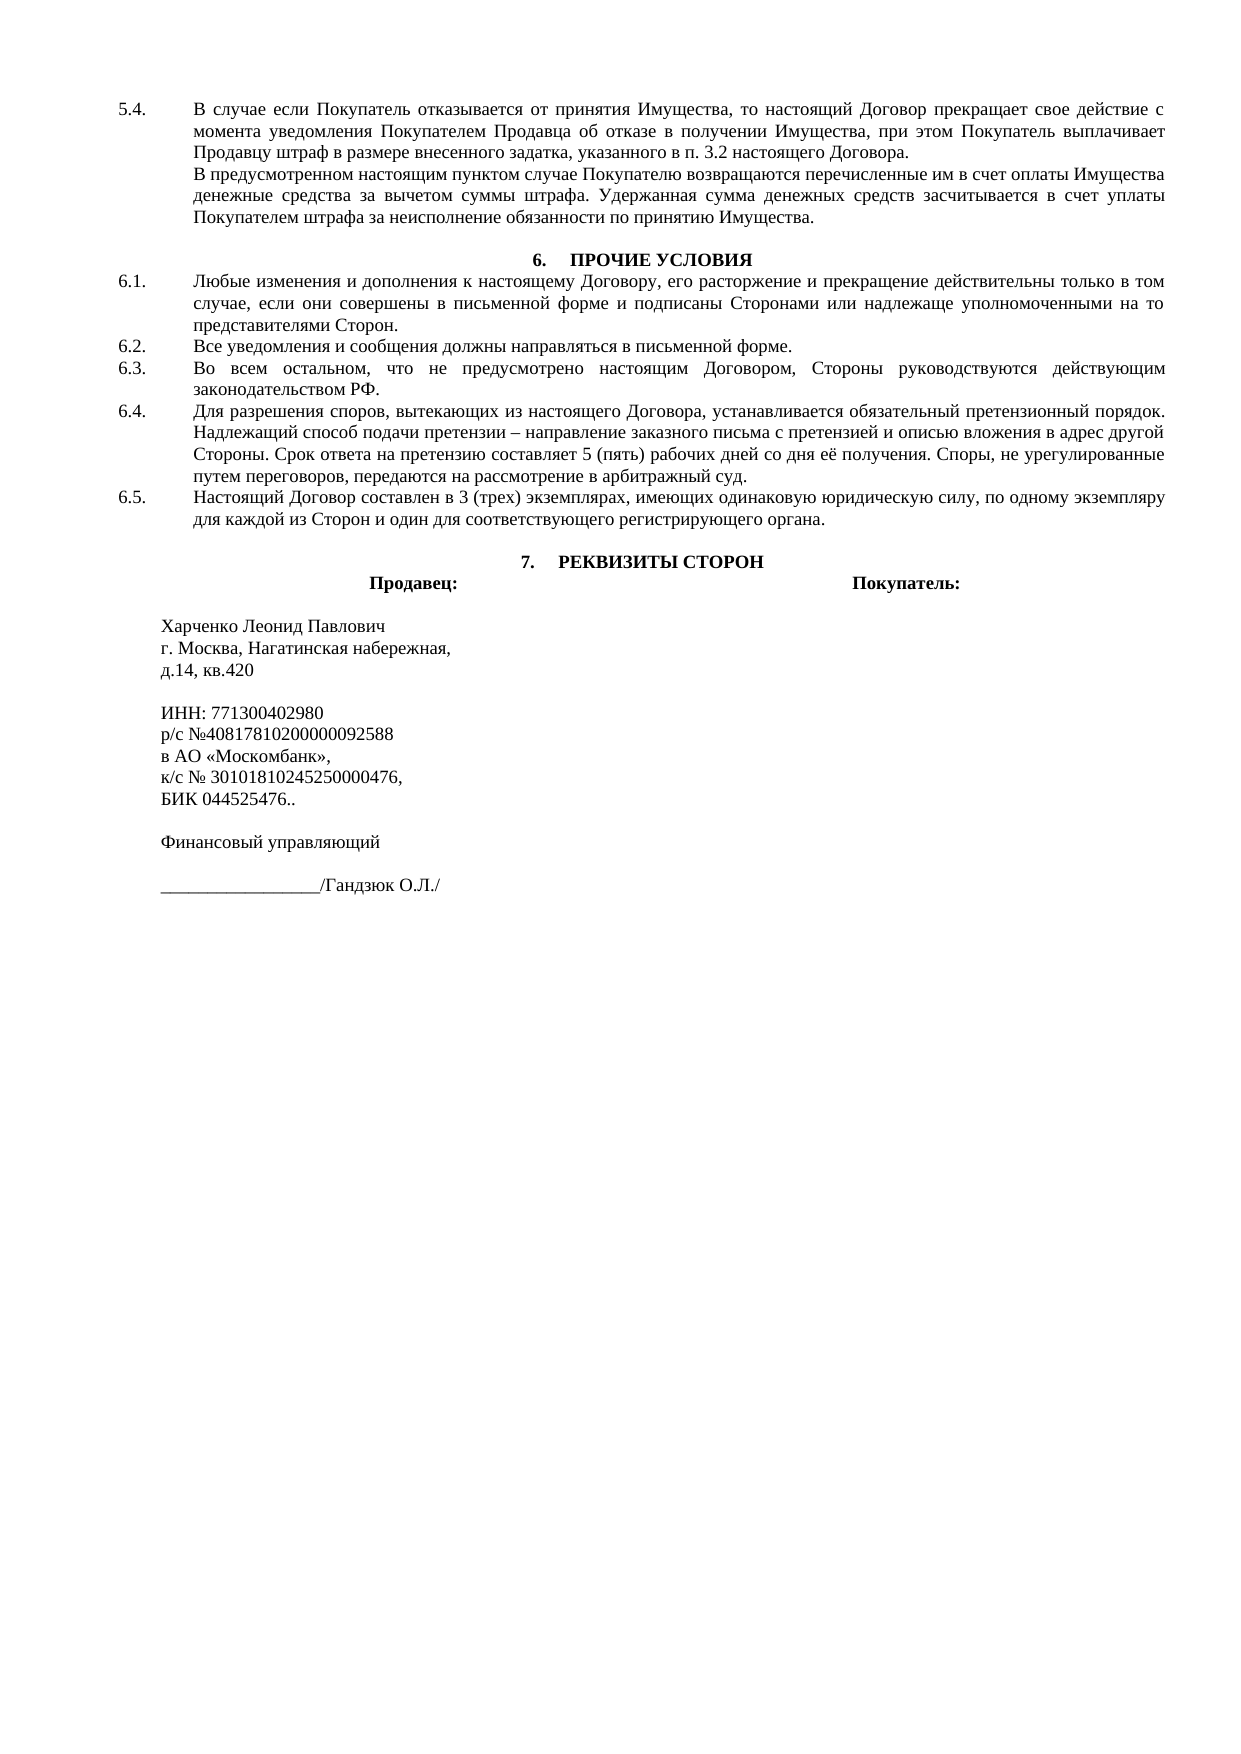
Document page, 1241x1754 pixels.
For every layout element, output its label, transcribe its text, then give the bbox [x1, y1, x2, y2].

list Для разрешения споров, вытекающих из настоящего Договора, устанавливается обязательный претензионный порядок. Надлежащий способ подачи претензии – направление заказного письма с претензией и описью вложения в адрес другой Стороны. Срок ответа на претензию составляет 5 (пять) рабочих дней со дня её получения. Споры, не урегулированные путем переговоров, передаются на рассмотрение в арбитражный суд. [118, 400, 1167, 486]
list В предусмотренном настоящим пунктом случае Покупателю возвращаются перечисленные им в счет оплаты Имущества денежные средства за вычетом суммы штрафа. Удержанная сумма денежных средств засчитывается в счет уплаты Покупателем штрафа за неисполнение обязанности по принятию Имущества. [193, 163, 1167, 227]
list ПРОЧИЕ УСЛОВИЯ [118, 249, 1167, 270]
list Настоящий Договор составлен в 3 (трех) экземплярах, имеющих одинаковую юридическую силу, по одному экземпляру для каждой из Сторон и один для соответствующего регистрирующего органа. [118, 486, 1167, 529]
list В случае если Покупатель отказывается от принятия Имущества, то настоящий Договор прекращает свое действие с момента уведомления Покупателем Продавца об отказе в получении Имущества, при этом Покупатель выплачивает Продавцу штраф в размере внесенного задатка, указанного в п. 3.2 настоящего Договора. [118, 98, 1167, 163]
list Любые изменения и дополнения к настоящему Договору, его расторжение и прекращение действительны только в том случае, если они совершены в письменной форме и подписаны Сторонами или надлежаще уполномоченными на то представителями Сторон. [118, 270, 1167, 335]
list РЕКВИЗИТЫ СТОРОН [118, 551, 1167, 572]
list Все уведомления и сообщения должны направляться в письменной форме. [118, 335, 1167, 357]
list Во всем остальном, что не предусмотрено настоящим Договором, Стороны руководствуются действующим законодательством РФ. [118, 357, 1167, 400]
table_header Покупатель: [678, 572, 1135, 896]
table_header Продавец: Харченко Леонид Павлович г. Москва, Нагатинская набережная, д.14, кв.420 ИНН: 771300402980 р/с №40817810200000092588 в АО «Москомбанк», к/c № 30101810245250000476, БИК 044525476.. Финансовый управляющий _________________/Гандзюк О.Л./ [149, 572, 677, 896]
